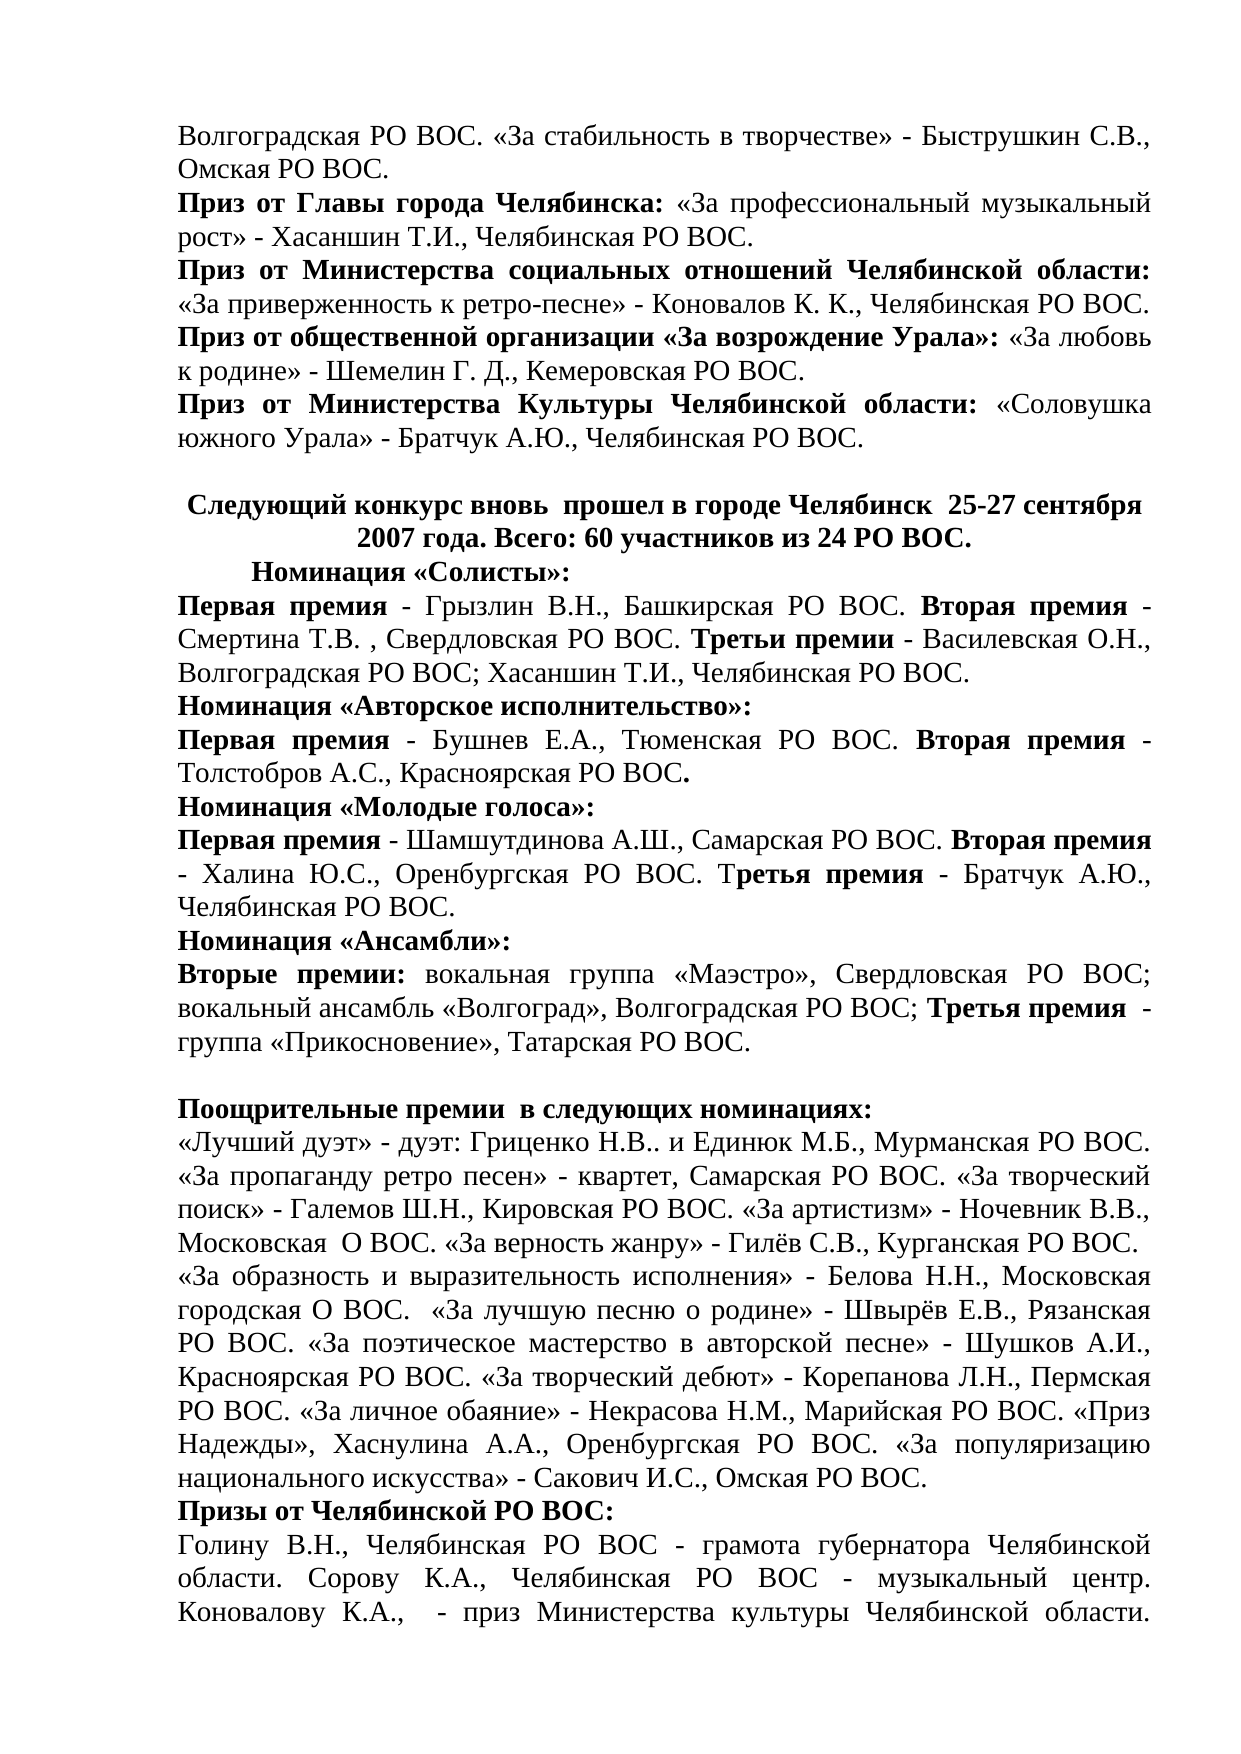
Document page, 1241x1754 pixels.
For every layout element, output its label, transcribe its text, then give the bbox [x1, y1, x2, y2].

text Номинация «Солисты»: [177, 554, 1152, 588]
text Первая премия - Шамшутдинова А.Ш., Самарская РО ВОС. Вторая премия - Халина Ю.С., Оренбургская РО ВОС. Третья премия - Братчук А.Ю., Челябинская РО ВОС. [177, 822, 1152, 923]
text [177, 118, 1152, 185]
text Приз от Министерства социальных отношений Челябинской области: «За приверженность к ретро-песне» - Коновалов К. К., Челябинская РО ВОС. Приз от общественной организации «За возрождение Урала»: «За любовь к родине» - Шемелин Г. Д., Кемеровская РО ВОС. [177, 252, 1152, 386]
text Первая премия - Бушнев Е.А., Тюменская РО ВОС. Вторая премия - Толстобров А.С., Красноярская РО ВОС. [177, 722, 1152, 789]
text Номинация «Молодые голоса»: [177, 789, 1152, 822]
text «Лучший дуэт» - дуэт: Гриценко Н.В.. и Единюк М.Б., Мурманская РО ВОС. «За пропаганду ретро песен» - квартет, Самарская РО ВОС. «За творческий поиск» - Галемов Ш.Н., Кировская РО ВОС. «За артистизм» - Ночевник В.В., Московская О ВОС. «За верность жанру» - Гилёв С.В., Курганская РО ВОС. [177, 1124, 1152, 1258]
text Первая премия - Грызлин В.Н., Башкирская РО ВОС. Вторая премия - Смертина Т.В. , Свердловская РО ВОС. Третьи премии - Василевская О.Н., Волгоградская РО ВОС; Хасаншин Т.И., Челябинская РО ВОС. [177, 588, 1152, 688]
text Призы от Челябинской РО ВОС: [177, 1493, 1152, 1527]
text Номинация «Ансамбли»: [177, 923, 1152, 957]
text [177, 1527, 1152, 1627]
text «За образность и выразительность исполнения» - Белова Н.Н., Московская городская О ВОС. «За лучшую песню о родине» - Швырёв Е.В., Рязанская РО ВОС. «За поэтическое мастерство в авторской песне» - Шушков А.И., Красноярская РО ВОС. «За творческий дебют» - Корепанова Л.Н., Пермская РО ВОС. «За личное обаяние» - Некрасова Н.М., Марийская РО ВОС. «Приз Надежды», Хаснулина А.А., Оренбургская РО ВОС. «За популяризацию национального искусства» - Сакович И.С., Омская РО ВОС. [177, 1258, 1152, 1493]
text Приз от Министерства Культуры Челябинской области: «Соловушка южного Урала» - Братчук А.Ю., Челябинская РО ВОС. [177, 386, 1152, 453]
text Номинация «Авторское исполнительство»: [177, 688, 1152, 722]
text Поощрительные премии в следующих номинациях: [177, 1091, 1152, 1124]
text Вторые премии: вокальная группа «Маэстро», Свердловская РО ВОС; вокальный ансамбль «Волгоград», Волгоградская РО ВОС; Третья премия - группа «Прикосновение», Татарская РО ВОС. [177, 957, 1152, 1057]
text Следующий конкурс вновь прошел в городе Челябинск 25-27 сентября 2007 года. Всего: 60 участников из 24 РО ВОС. [177, 487, 1152, 554]
text Приз от Главы города Челябинска: «За профессиональный музыкальный рост» - Хасаншин Т.И., Челябинская РО ВОС. [177, 185, 1152, 252]
